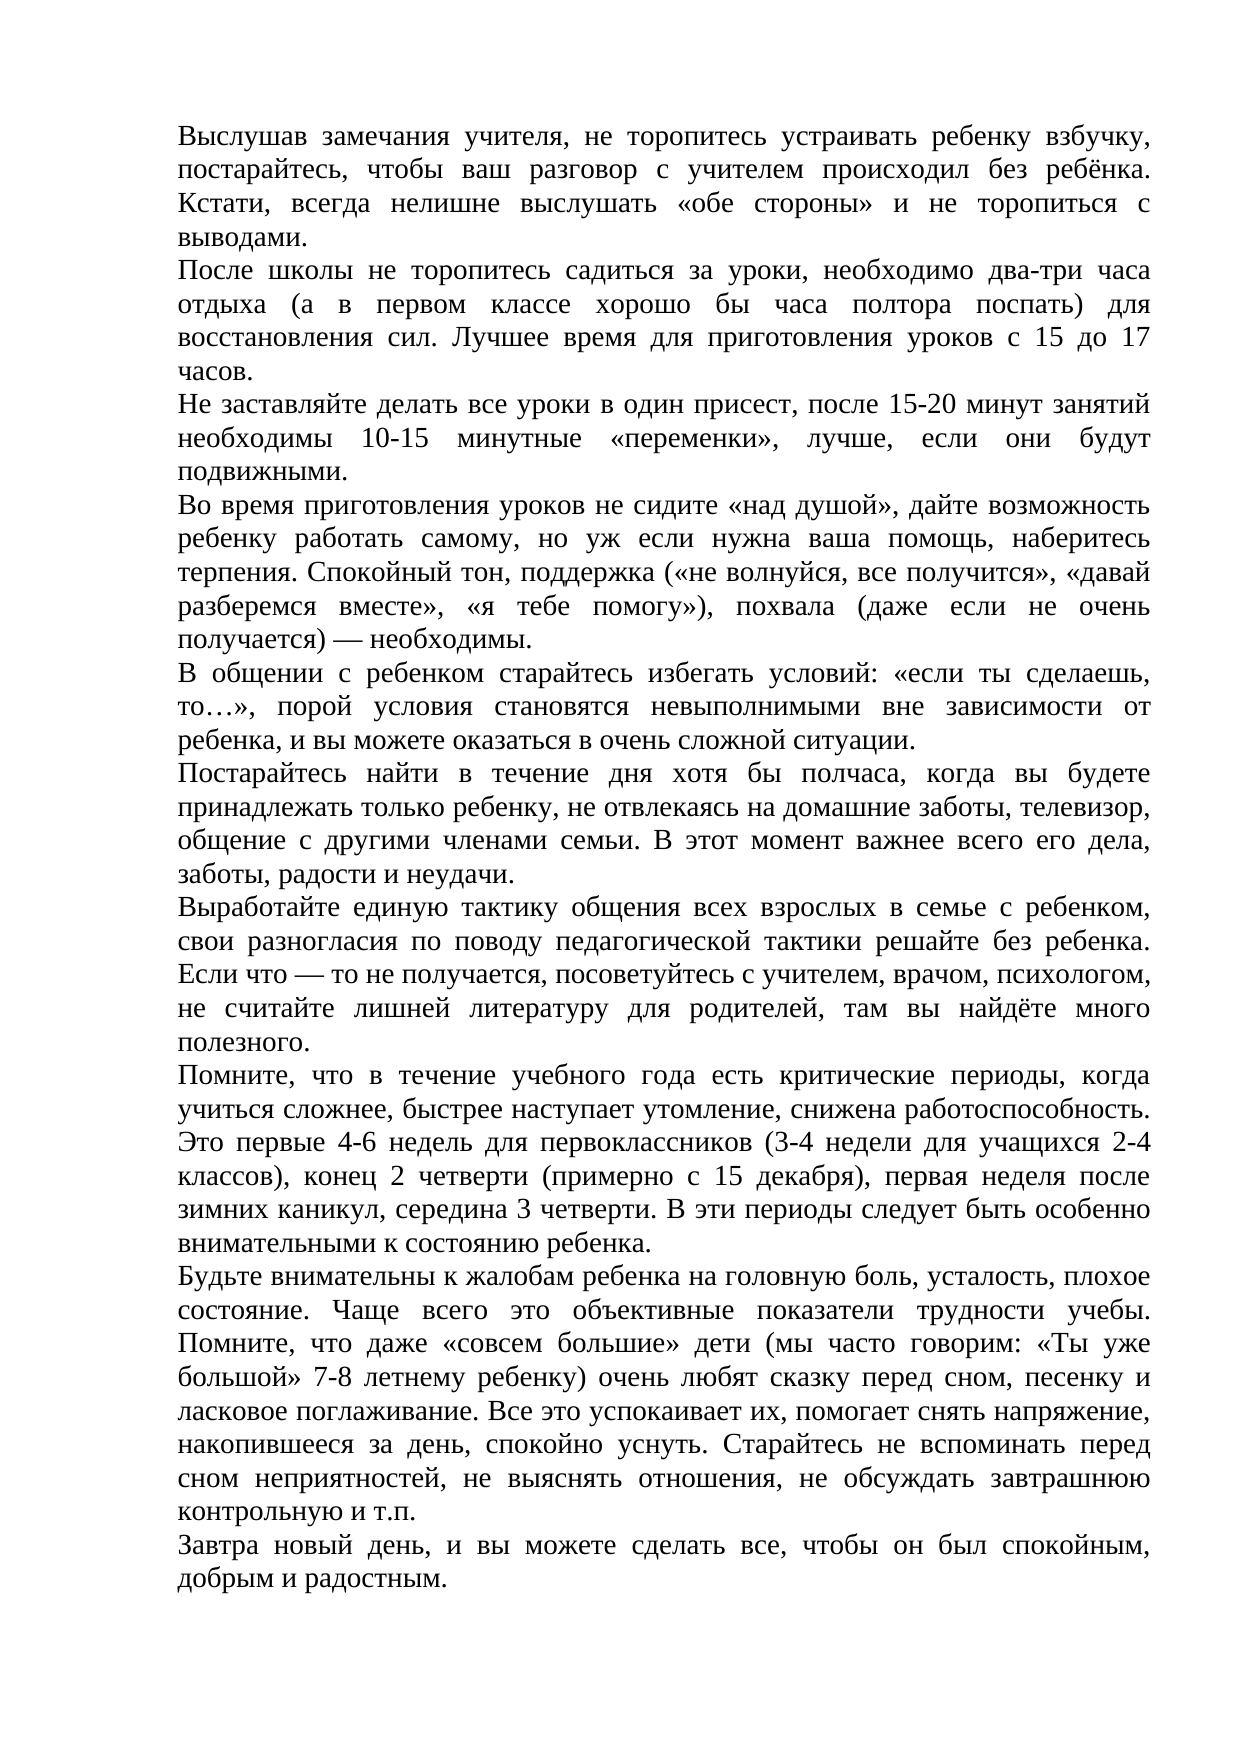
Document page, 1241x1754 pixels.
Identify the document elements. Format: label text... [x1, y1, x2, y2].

text Во время приготовления уроков не сидите «над душой», дайте возможность ребенку работать самому, но уж если нужна ваша помощь, наберитесь терпения. Спокойный тон, поддержка («не волнуйся, все получится», «давай разберемся вместе», «я тебе помогу»), похвала (даже если не очень получается) — необходимы. [177, 487, 1152, 655]
text Выслушав замечания учителя, не торопитесь устраивать ребенку взбучку, постарайтесь, чтобы ваш разговор с учителем происходил без ребёнка. Кстати, всегда нелишне выслушать «обе стороны» и не торопиться с выводами. После школы не торопитесь садиться за уроки, необходимо два-три часа отдыха (а в первом классе хорошо бы часа полтора поспать) для восстановления сил. Лучшее время для приготовления уроков с 15 до 17 часов. [177, 118, 1152, 386]
text Выработайте единую тактику общения всех взрослых в семье с ребенком, свои разногласия по поводу педагогической тактики решайте без ребенка. Если что — то не получается, посоветуйтесь с учителем, врачом, психологом, не считайте лишней литературу для родителей, там вы найдёте много полезного. [177, 889, 1152, 1057]
text Постарайтесь найти в течение дня хотя бы полчаса, когда вы будете принадлежать только ребенку, не отвлекаясь на домашние заботы, телевизор, общение с другими членами семьи. В этот момент важнее всего его дела, заботы, радости и неудачи. [177, 755, 1152, 889]
text Будьте внимательны к жалобам ребенка на головную боль, усталость, плохое состояние. Чаще всего это объективные показатели трудности учебы. Помните, что даже «совсем большие» дети (мы часто говорим: «Ты уже большой» 7-8 летнему ребенку) очень любят сказку перед сном, песенку и ласковое поглаживание. Все это успокаивает их, помогает снять напряжение, накопившееся за день, спокойно уснуть. Старайтесь не вспоминать перед сном неприятностей, не выяснять отношения, не обсуждать завтрашнюю контрольную и т.п. [177, 1258, 1152, 1527]
text Завтра новый день, и вы можете сделать все, чтобы он был спокойным, добрым и радостным. [177, 1527, 1152, 1594]
text Помните, что в течение учебного года есть критические периоды, когда учиться сложнее, быстрее наступает утомление, снижена работоспособность. Это первые 4-6 недель для первоклассников (3-4 недели для учащихся 2-4 классов), конец 2 четверти (примерно с 15 декабря), первая неделя после зимних каникул, середина 3 четверти. В эти периоды следует быть особенно внимательными к состоянию ребенка. [177, 1057, 1152, 1258]
text Не заставляйте делать все уроки в один присест, после 15-20 минут занятий необходимы 10-15 минутные «переменки», лучше, если они будут подвижными. [177, 386, 1152, 487]
text В общении с ребенком старайтесь избегать условий: «если ты сделаешь, то…», порой условия становятся невыполнимыми вне зависимости от ребенка, и вы можете оказаться в очень сложной ситуации. [177, 655, 1152, 755]
